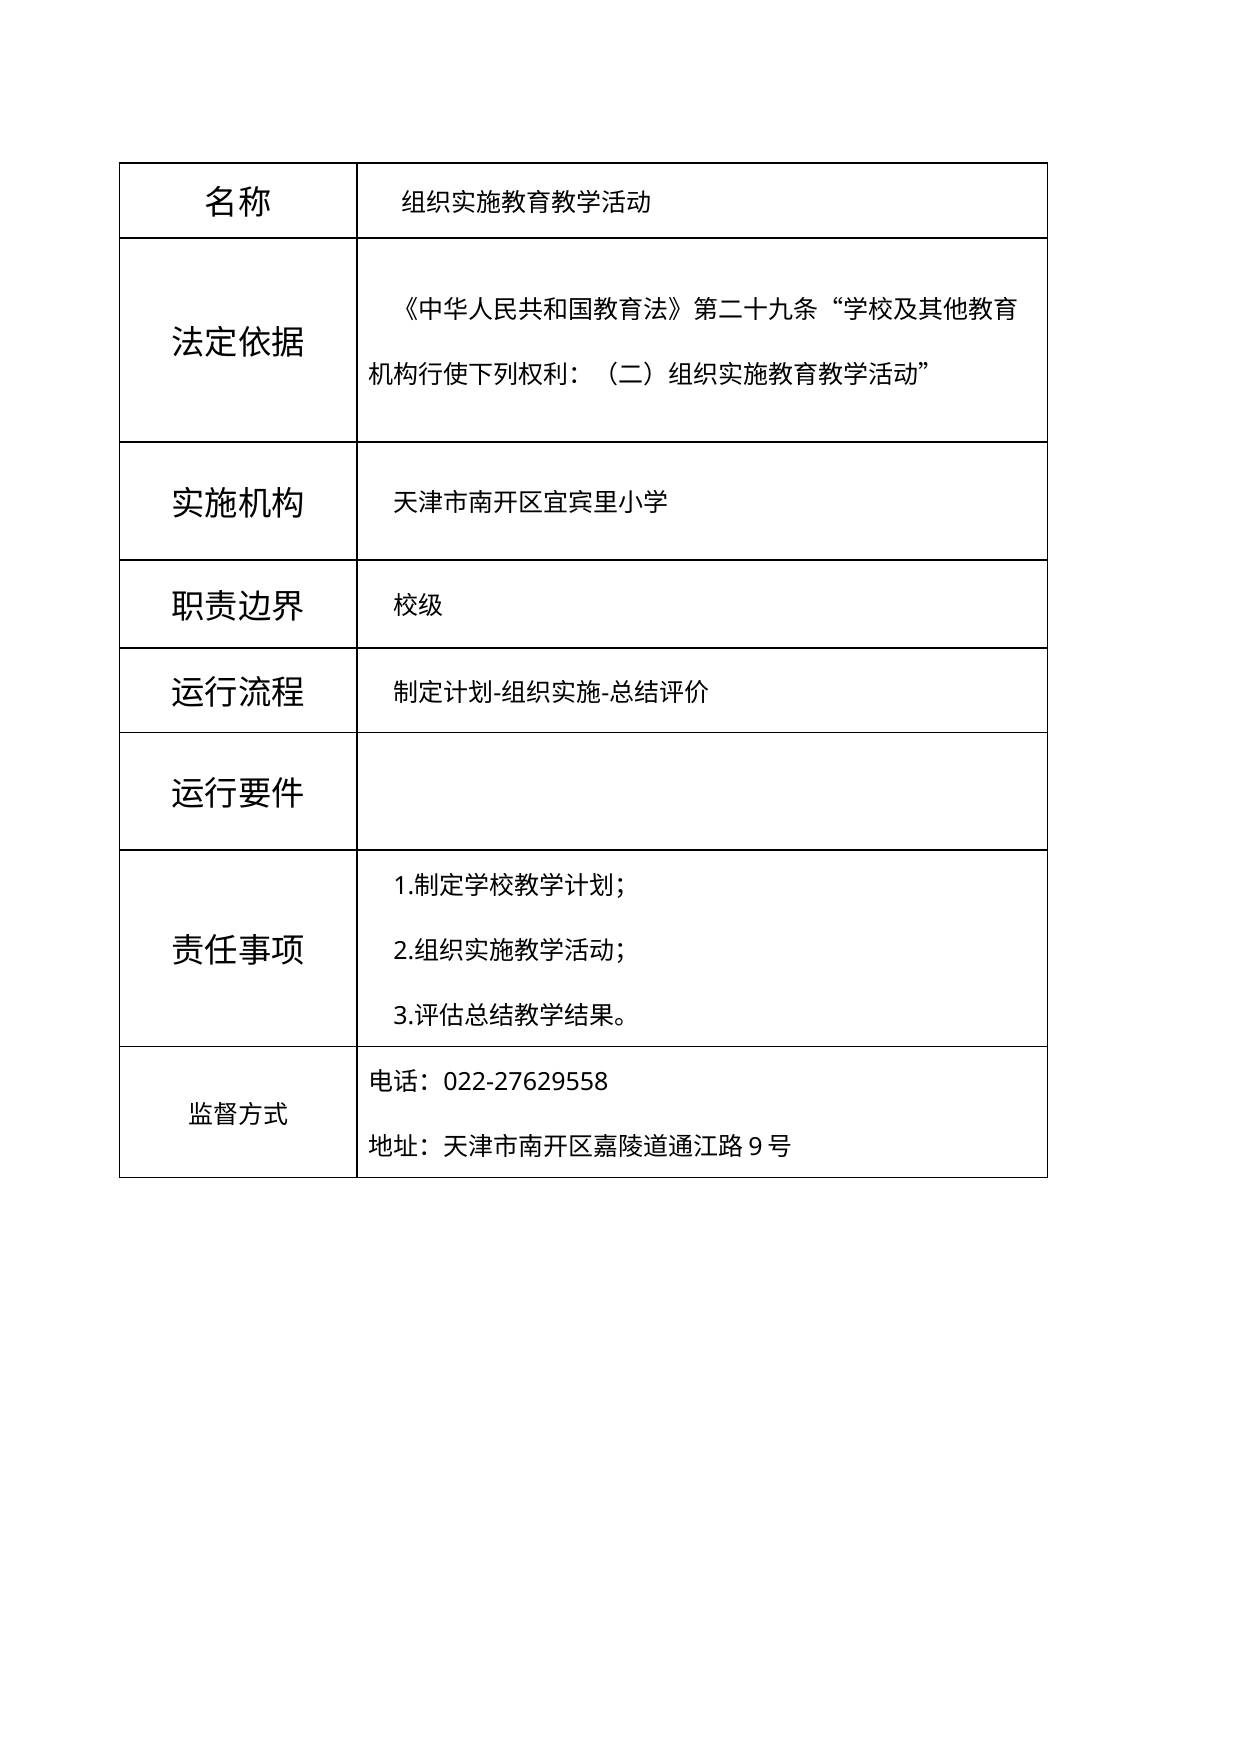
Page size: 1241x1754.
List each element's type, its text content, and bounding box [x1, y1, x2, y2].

table_cell 职责边界 [120, 561, 356, 647]
table_cell 法定依据 [120, 239, 356, 441]
table_cell 实施机构 [120, 443, 356, 559]
table_cell 责任事项 [120, 851, 356, 1046]
table_cell 组织实施教育教学活动 [358, 164, 1047, 237]
table_cell 监督方式 [120, 1047, 356, 1177]
table_cell 《中华人民共和国教育法》第二十九条“学校及其他教育机构行使下列权利：（二）组织实施教育教学活动” [358, 239, 1047, 441]
table_cell 运行流程 [120, 649, 356, 732]
table_cell [358, 733, 1047, 849]
table_cell 电话：022-27629558 地址：天津市南开区嘉陵道通江路9号 [358, 1047, 1047, 1177]
table_cell 校级 [358, 561, 1047, 647]
table_cell 天津市南开区宜宾里小学 [358, 443, 1047, 559]
table_cell 1.制定学校教学计划； 2.组织实施教学活动； 3.评估总结教学结果。 [358, 851, 1047, 1046]
table_cell 运行要件 [120, 733, 356, 849]
table_cell 名称 [120, 164, 356, 237]
table_cell 制定计划-组织实施-总结评价 [358, 649, 1047, 732]
